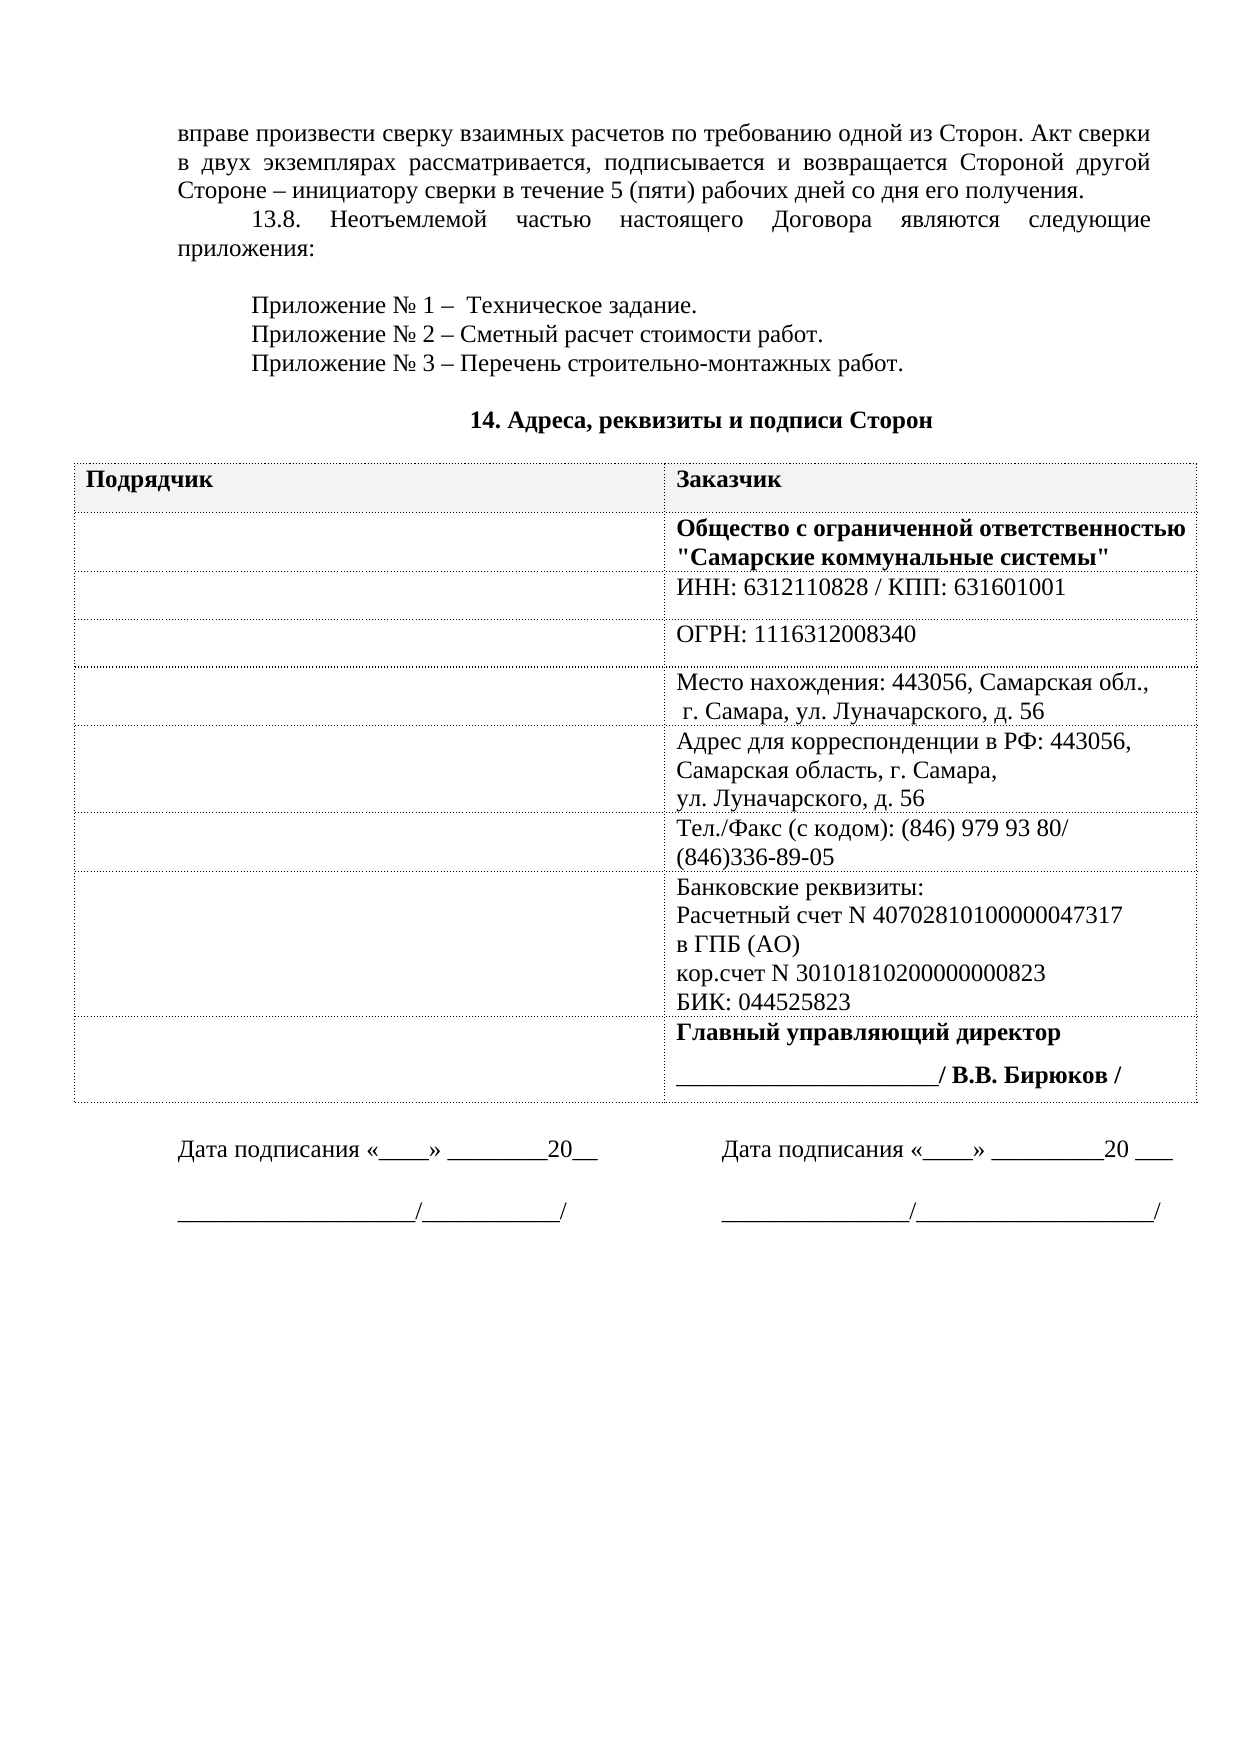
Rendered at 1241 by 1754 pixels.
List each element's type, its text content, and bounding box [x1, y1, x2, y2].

table_cell Дата подписания «____» ________20__ ___________________/___________/ [166, 1102, 710, 1243]
table_cell Банковские реквизиты: Расчетный счет N 40702810100000047317 в ГПБ (АО) кор.счет N 30101810200000000823 БИК: 044525823 [665, 871, 1196, 1016]
table_cell [74, 812, 665, 871]
table_cell [74, 571, 665, 618]
text Приложение № 2 – Сметный расчет стоимости работ. [177, 319, 1152, 348]
table_cell ИНН: 6312110828 / КПП: 631601001 [665, 571, 1196, 618]
table_cell ОГРН: 1116312008340 [665, 619, 1196, 666]
table_header Подрядчик [74, 463, 665, 512]
text Приложение № 1 – Техническое задание. [177, 291, 1152, 319]
table_cell [74, 619, 665, 666]
table_cell [74, 725, 665, 812]
table_cell Главный управляющий директор _____________________/ В.В. Бирюков / [665, 1016, 1196, 1102]
table_cell [74, 666, 665, 725]
table_cell [74, 871, 665, 1016]
text Приложение № 3 – Перечень строительно-монтажных работ. [177, 348, 1152, 377]
table_cell [74, 1016, 665, 1102]
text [177, 118, 1152, 204]
table_cell Адрес для корреспонденции в РФ: 443056, Самарская область, г. Самара, ул. Луначарского, д. 56 [665, 725, 1196, 812]
table_cell Дата подписания «____» _________20 ___ _______________/___________________/ [710, 1102, 1240, 1243]
table_cell Тел./Факс (с кодом): (846) 979 93 80/ (846)336-89-05 [665, 812, 1196, 871]
table_cell [74, 512, 665, 571]
table_cell Место нахождения: 443056, Самарская обл., г. Самара, ул. Луначарского, д. 56 [665, 666, 1196, 725]
text 14. Адреса, реквизиты и подписи Сторон [177, 406, 1152, 434]
table_header Заказчик [665, 463, 1196, 512]
text 13.8. Неотъемлемой частью настоящего Договора являются следующие приложения: [177, 204, 1152, 262]
table_cell Общество с ограниченной ответственностью "Самарские коммунальные системы" [665, 512, 1196, 571]
